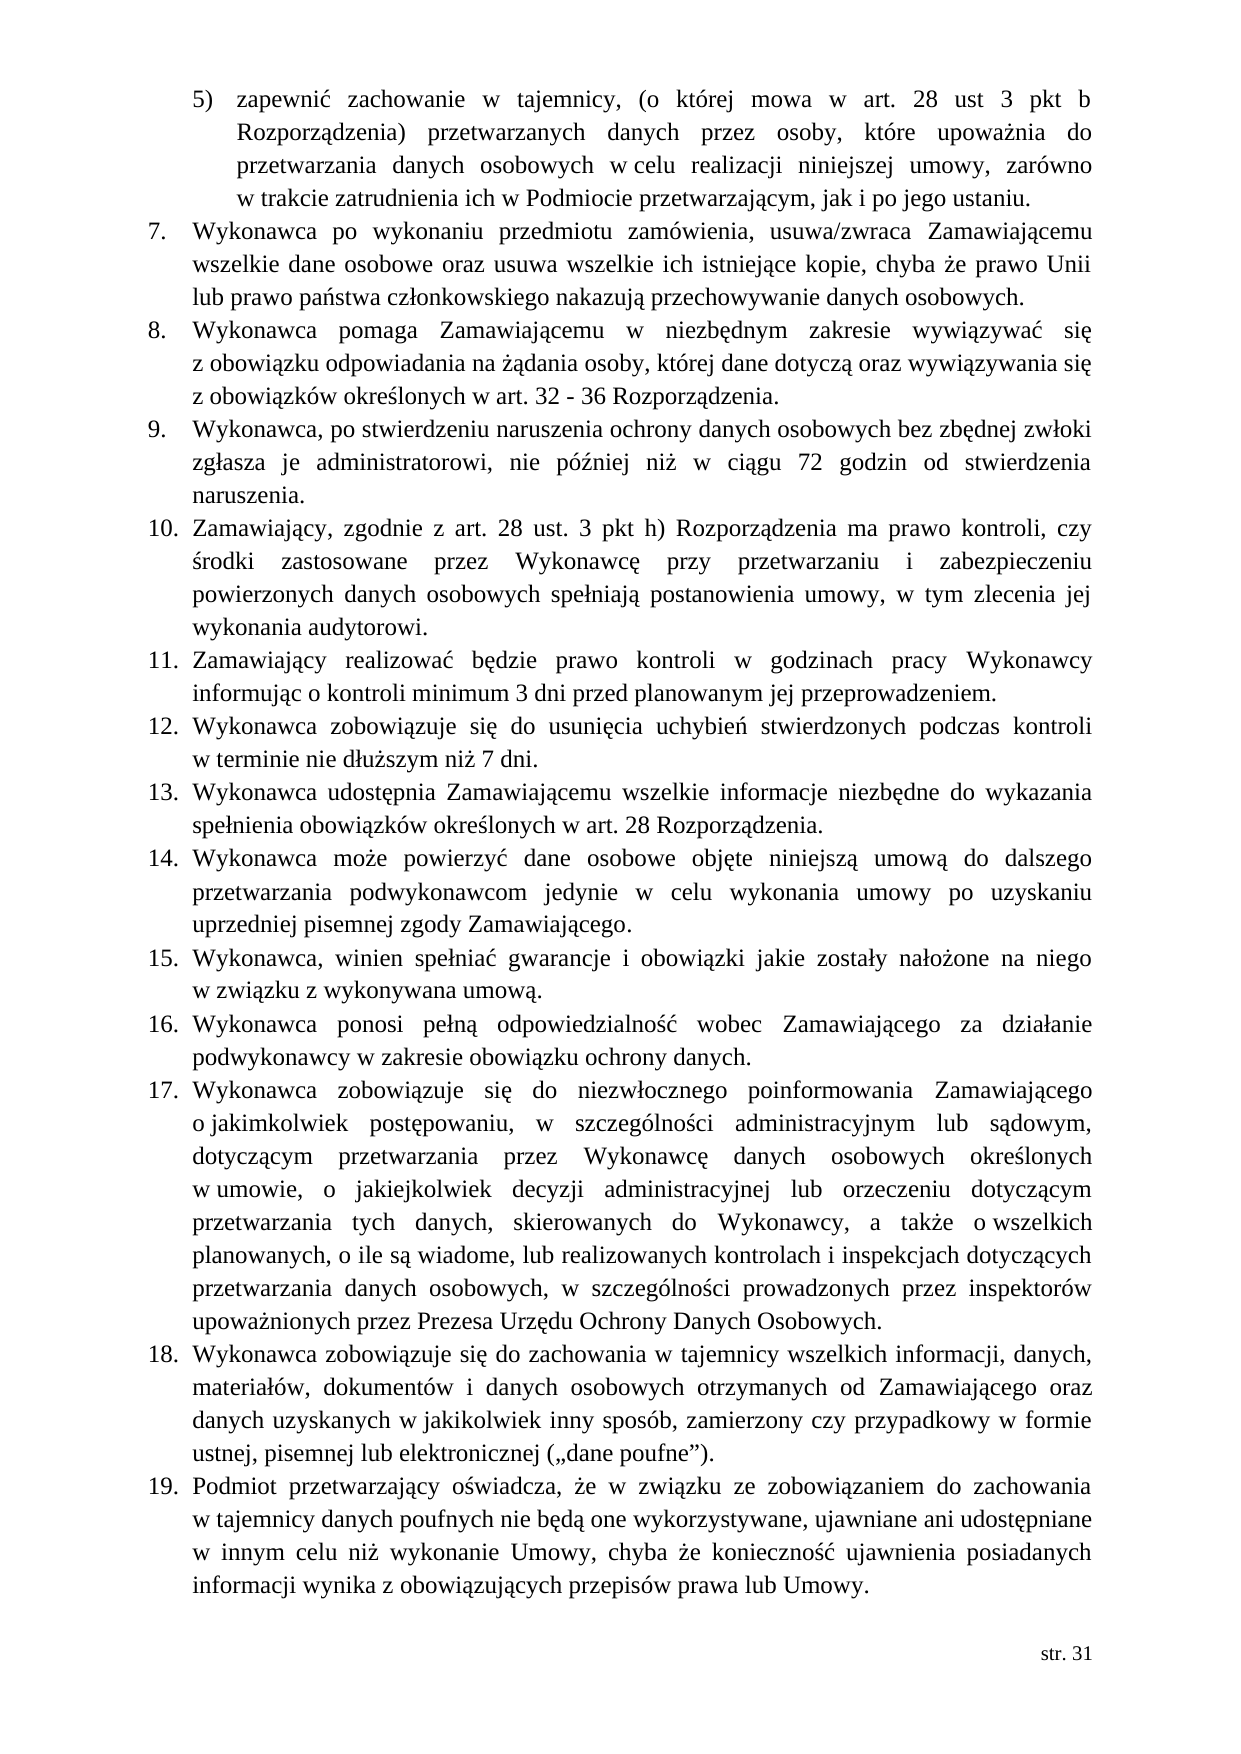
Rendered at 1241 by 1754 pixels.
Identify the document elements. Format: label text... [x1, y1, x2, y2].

list Wykonawca, po stwierdzeniu naruszenia ochrony danych osobowych bez zbędnej zwłoki zgłasza je administratorowi, nie później niż w ciągu 72 godzin od stwierdzenia naruszenia. [148, 414, 1092, 509]
list Wykonawca zobowiązuje się do zachowania w tajemnicy wszelkich informacji, danych, materiałów, dokumentów i danych osobowych otrzymanych od Zamawiającego oraz danych uzyskanych w jakikolwiek inny sposób, zamierzony czy przypadkowy w formie ustnej, pisemnej lub elektronicznej („dane poufne”). [148, 1339, 1092, 1467]
list Zamawiający, zgodnie z art. 28 ust. 3 pkt h) Rozporządzenia ma prawo kontroli, czy środki zastosowane przez Wykonawcę przy przetwarzaniu i zabezpieczeniu powierzonych danych osobowych spełniają postanowienia umowy, w tym zlecenia jej wykonania audytorowi. [148, 513, 1092, 641]
list Wykonawca udostępnia Zamawiającemu wszelkie informacje niezbędne do wykazania spełnienia obowiązków określonych w art. 28 Rozporządzenia. [148, 777, 1092, 839]
list Wykonawca, winien spełniać gwarancje i obowiązki jakie zostały nałożone na niego w związku z wykonywana umową. [148, 943, 1092, 1004]
list Zamawiający realizować będzie prawo kontroli w godzinach pracy Wykonawcy informując o kontroli minimum 3 dni przed planowanym jej przeprowadzeniem. [148, 645, 1092, 707]
list Wykonawca ponosi pełną odpowiedzialność wobec Zamawiającego za działanie podwykonawcy w zakresie obowiązku ochrony danych. [148, 1009, 1092, 1070]
list Wykonawca zobowiązuje się do usunięcia uchybień stwierdzonych podczas kontroli w terminie nie dłuższym niż 7 dni. [148, 711, 1092, 773]
list Wykonawca po wykonaniu przedmiotu zamówienia, usuwa/zwraca Zamawiającemu wszelkie dane osobowe oraz usuwa wszelkie ich istniejące kopie, chyba że prawo Unii lub prawo państwa członkowskiego nakazują przechowywanie danych osobowych. [148, 216, 1092, 311]
list Podmiot przetwarzający oświadcza, że w związku ze zobowiązaniem do zachowania w tajemnicy danych poufnych nie będą one wykorzystywane, ujawniane ani udostępniane w innym celu niż wykonanie Umowy, chyba że konieczność ujawnienia posiadanych informacji wynika z obowiązujących przepisów prawa lub Umowy. [148, 1471, 1092, 1599]
list Wykonawca może powierzyć dane osobowe objęte niniejszą umową do dalszego przetwarzania podwykonawcom jedynie w celu wykonania umowy po uzyskaniu uprzedniej pisemnej zgody Zamawiającego. [148, 843, 1092, 938]
list zapewnić zachowanie w tajemnicy, (o której mowa w art. 28 ust 3 pkt b Rozporządzenia) przetwarzanych danych przez osoby, które upoważnia do przetwarzania danych osobowych w celu realizacji niniejszej umowy, zarówno w trakcie zatrudnienia ich w Podmiocie przetwarzającym, jak i po jego ustaniu. [192, 84, 1092, 212]
list Wykonawca pomaga Zamawiającemu w niezbędnym zakresie wywiązywać się z obowiązku odpowiadania na żądania osoby, której dane dotyczą oraz wywiązywania się z obowiązków określonych w art. 32 - 36 Rozporządzenia. [148, 315, 1092, 410]
list Wykonawca zobowiązuje się do niezwłocznego poinformowania Zamawiającego o jakimkolwiek postępowaniu, w szczególności administracyjnym lub sądowym, dotyczącym przetwarzania przez Wykonawcę danych osobowych określonych w umowie, o jakiejkolwiek decyzji administracyjnej lub orzeczeniu dotyczącym przetwarzania tych danych, skierowanych do Wykonawcy, a także o wszelkich planowanych, o ile są wiadome, lub realizowanych kontrolach i inspekcjach dotyczących przetwarzania danych osobowych, w szczególności prowadzonych przez inspektorów upoważnionych przez Prezesa Urzędu Ochrony Danych Osobowych. [148, 1075, 1092, 1334]
